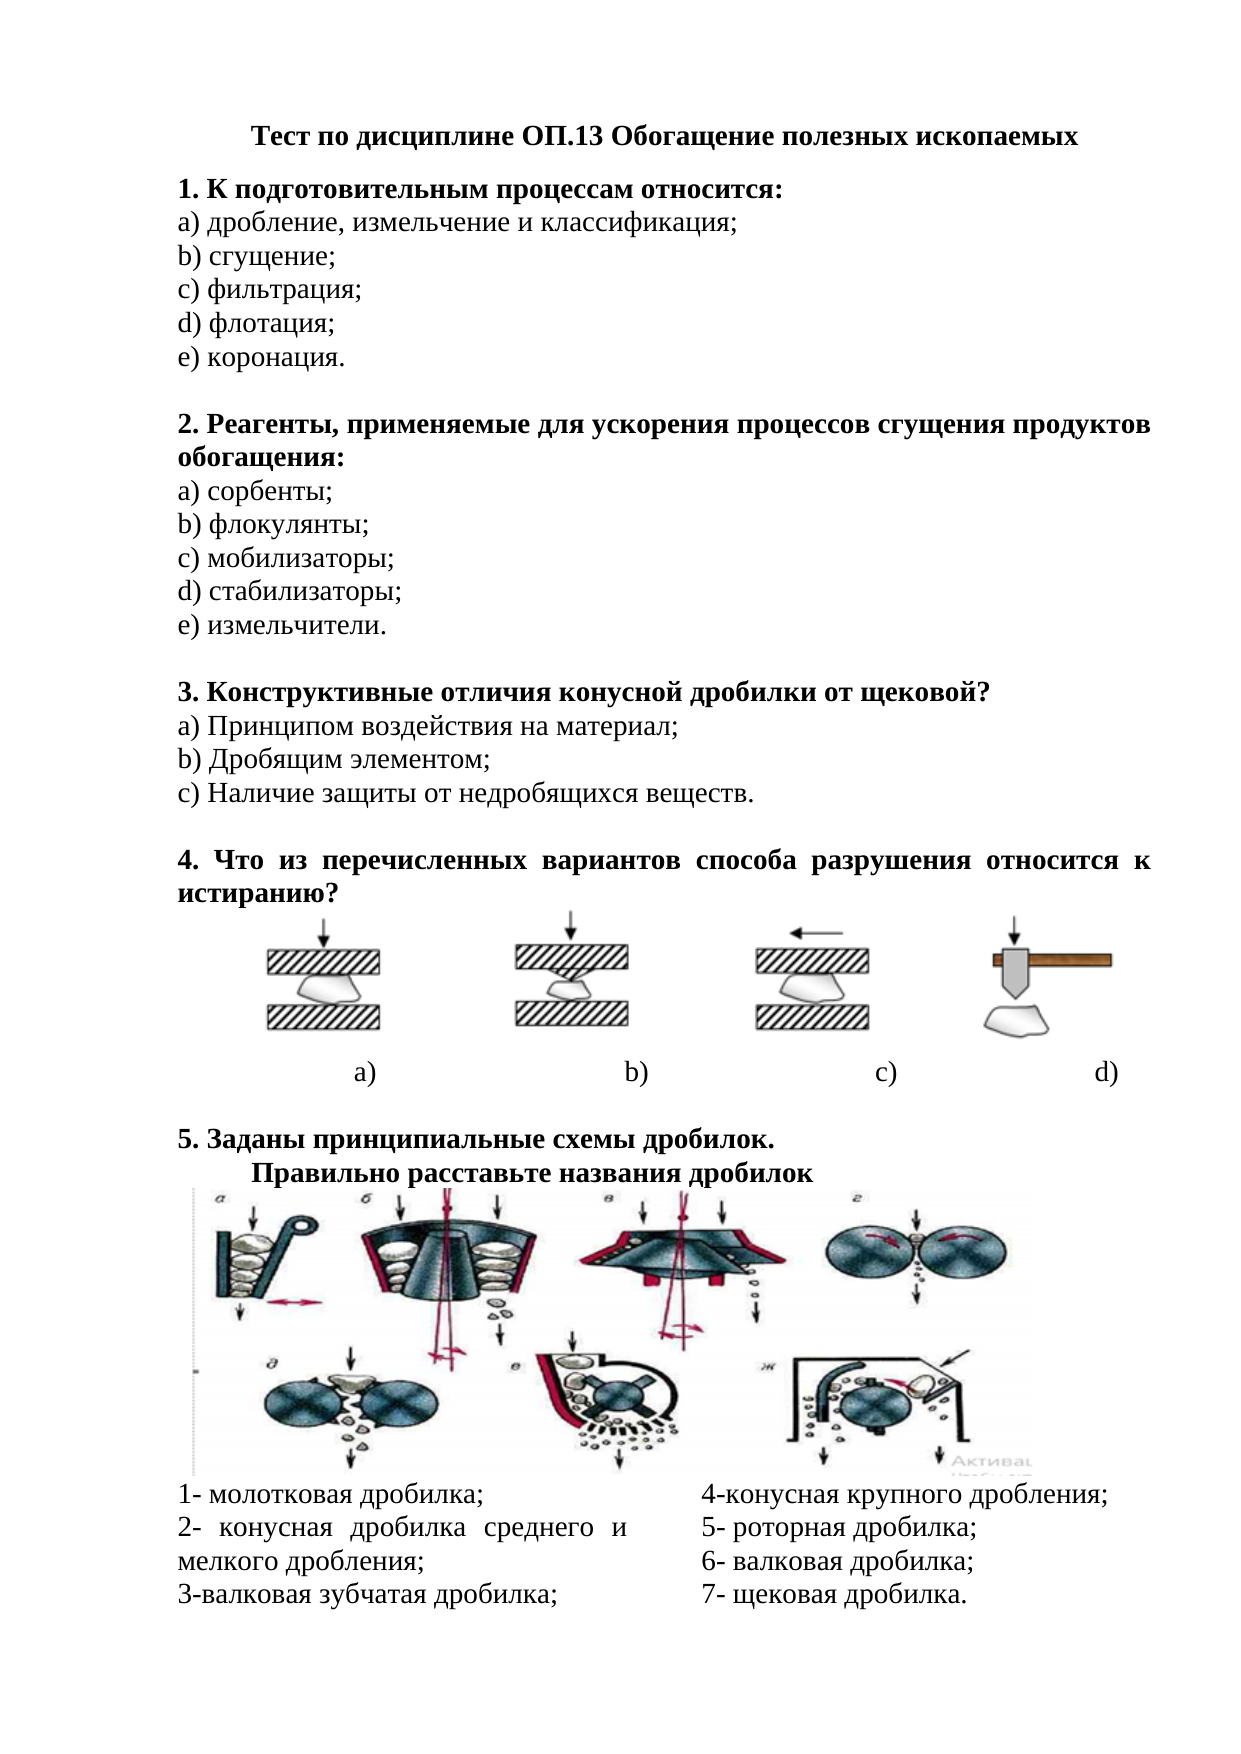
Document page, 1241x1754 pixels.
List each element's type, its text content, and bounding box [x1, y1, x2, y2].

text а) Принципом воздействия на материал; [177, 708, 1152, 741]
text Тест по дисциплине ОП.13 Обогащение полезных ископаемых [177, 118, 1152, 152]
text а) дробление, измельчение и классификация; [177, 204, 1152, 238]
text 3-валковая зубчатая дробилка; [177, 1576, 627, 1610]
text b) Дробящим элементом; [177, 741, 1152, 775]
text a) b) c) d) [354, 1054, 1152, 1088]
text 4-конусная крупного дробления; [701, 1476, 1152, 1509]
text а) сорбенты; [177, 473, 1152, 506]
text c) фильтрация; [177, 272, 1152, 305]
text d) флотация; [177, 305, 1152, 339]
text e) коронация. [177, 339, 1152, 372]
text 2- конусная дробилка среднего и мелкого дробления; [177, 1509, 627, 1576]
picture [177, 1188, 1033, 1476]
text b) флокулянты; [177, 506, 1152, 540]
text b) сгущение; [177, 238, 1152, 272]
picture [177, 908, 1151, 1055]
text d) стабилизаторы; [177, 573, 1152, 607]
text e) измельчители. [177, 607, 1152, 641]
text c) мобилизаторы; [177, 540, 1152, 573]
text 1- молотковая дробилка; [177, 1476, 627, 1509]
text 3. Конструктивные отличия конусной дробилки от щековой? [177, 674, 1152, 708]
text 4. Что из перечисленных вариантов способа разрушения относится к истиранию? [177, 842, 1152, 909]
text 1. К подготовительным процессам относится: [177, 171, 1152, 204]
text 5- роторная дробилка; [701, 1509, 1152, 1543]
text 5. Заданы принципиальные схемы дробилок. [177, 1121, 1152, 1155]
text 7- щековая дробилка. [701, 1576, 1152, 1610]
text 6- валковая дробилка; [701, 1543, 1152, 1576]
text 2. Реагенты, применяемые для ускорения процессов сгущения продуктов обогащения: [177, 406, 1152, 473]
text c) Наличие защиты от недробящихся веществ. [177, 775, 1152, 808]
